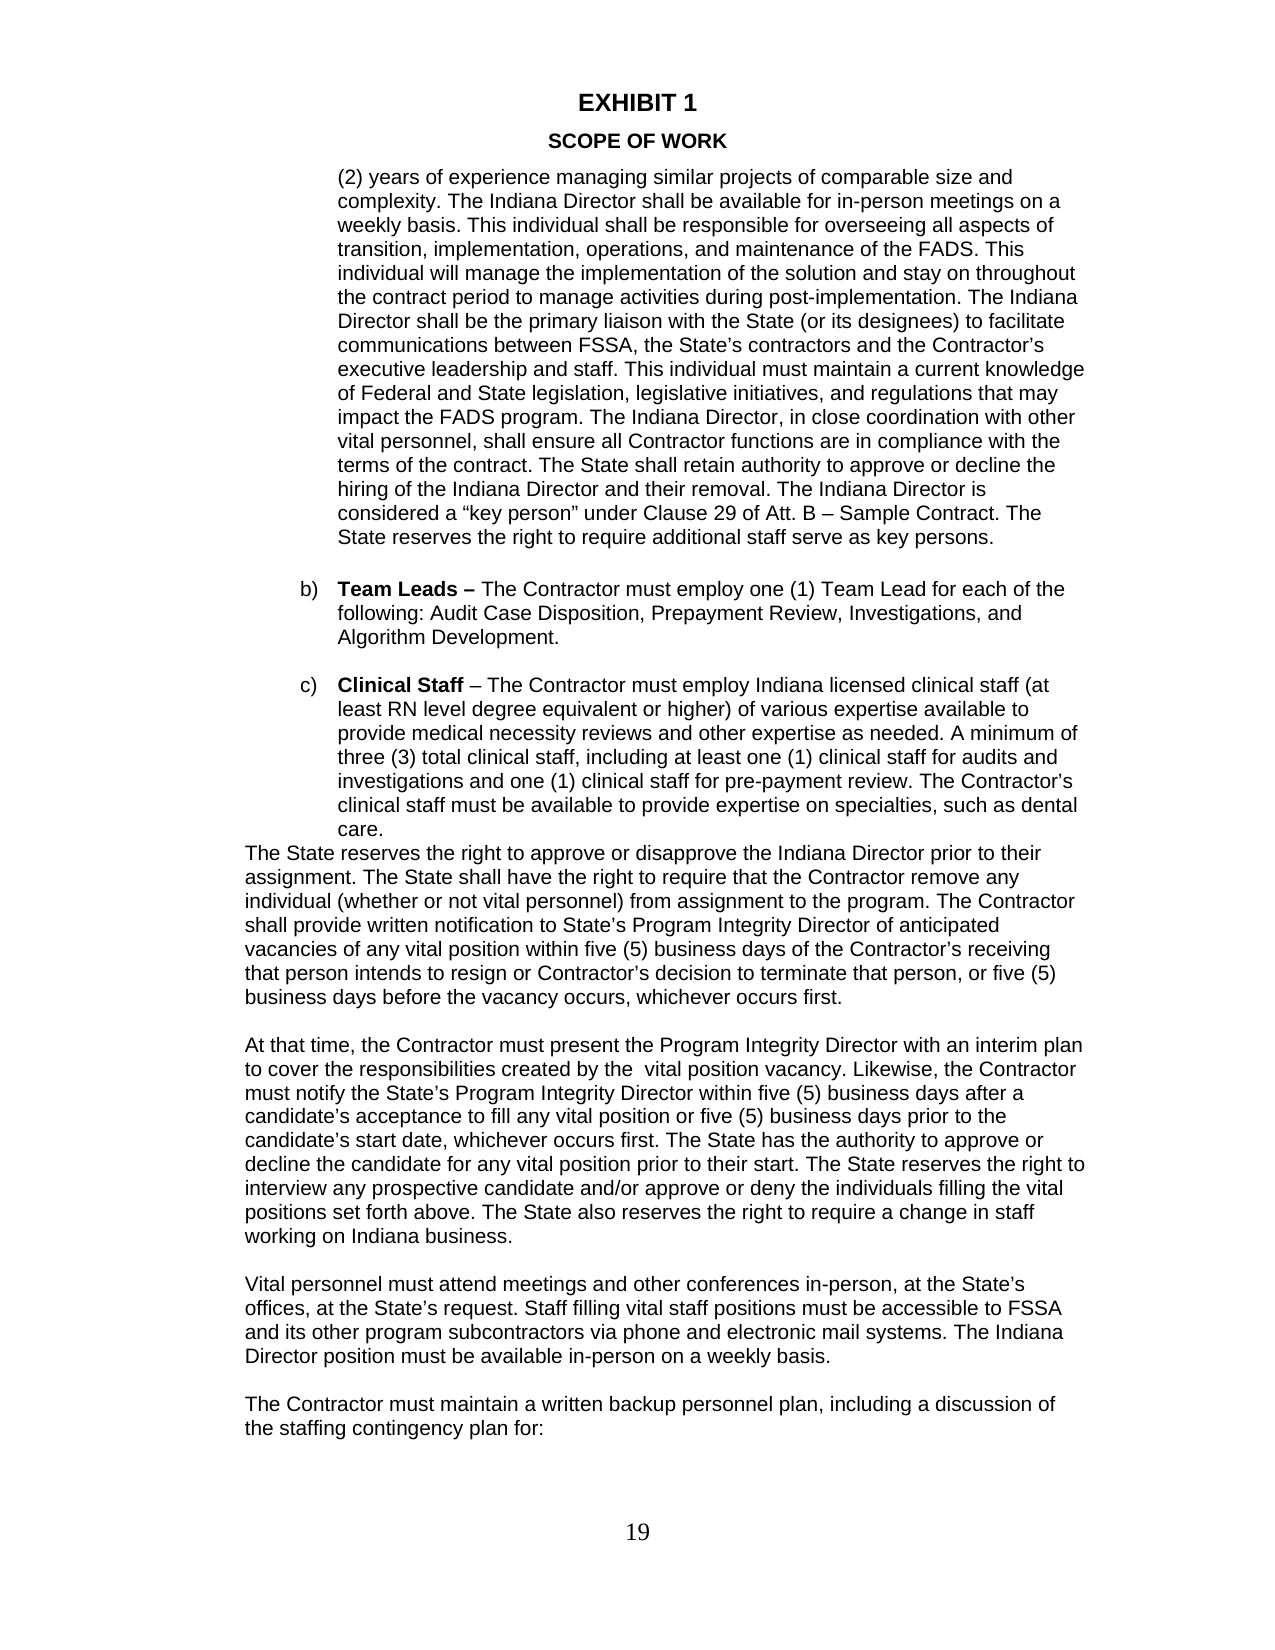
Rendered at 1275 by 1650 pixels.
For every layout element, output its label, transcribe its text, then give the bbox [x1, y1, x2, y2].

text The State reserves the right to approve or disapprove the Indiana Director prior to their assignment. The State shall have the right to require that the Contractor remove any individual (whether or not vital personnel) from assignment to the program. The Contractor shall provide written notification to State’s Program Integrity Director of anticipated vacancies of any vital position within five (5) business days of the Contractor’s receiving that person intends to resign or Contractor’s decision to terminate that person, or five (5) business days before the vacancy occurs, whichever occurs first. [244, 841, 1087, 1008]
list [300, 165, 1087, 548]
list Clinical Staff – The Contractor must employ Indiana licensed clinical staff (at least RN level degree equivalent or higher) of various expertise available to provide medical necessity reviews and other expertise as needed. A minimum of three (3) total clinical staff, including at least one (1) clinical staff for audits and investigations and one (1) clinical staff for pre-payment review. The Contractor’s clinical staff must be available to provide expertise on specialties, such as dental care. [300, 673, 1087, 841]
text At that time, the Contractor must present the Program Integrity Director with an interim plan to cover the responsibilities created by the vital position vacancy. Likewise, the Contractor must notify the State’s Program Integrity Director within five (5) business days after a candidate’s acceptance to fill any vital position or five (5) business days prior to the candidate’s start date, whichever occurs first. The State has the authority to approve or decline the candidate for any vital position prior to their start. The State reserves the right to interview any prospective candidate and/or approve or deny the individuals filling the vital positions set forth above. The State also reserves the right to require a change in staff working on Indiana business. [244, 1032, 1087, 1248]
text The Contractor must maintain a written backup personnel plan, including a discussion of the staffing contingency plan for: [244, 1392, 1087, 1440]
list Team Leads – The Contractor must employ one (1) Team Lead for each of the following: Audit Case Disposition, Prepayment Review, Investigations, and Algorithm Development. [300, 577, 1087, 649]
text Vital personnel must attend meetings and other conferences in-person, at the State’s offices, at the State’s request. Staff filling vital staff positions must be accessible to FSSA and its other program subcontractors via phone and electronic mail systems. The Indiana Director position must be available in-person on a weekly basis. [244, 1272, 1087, 1368]
